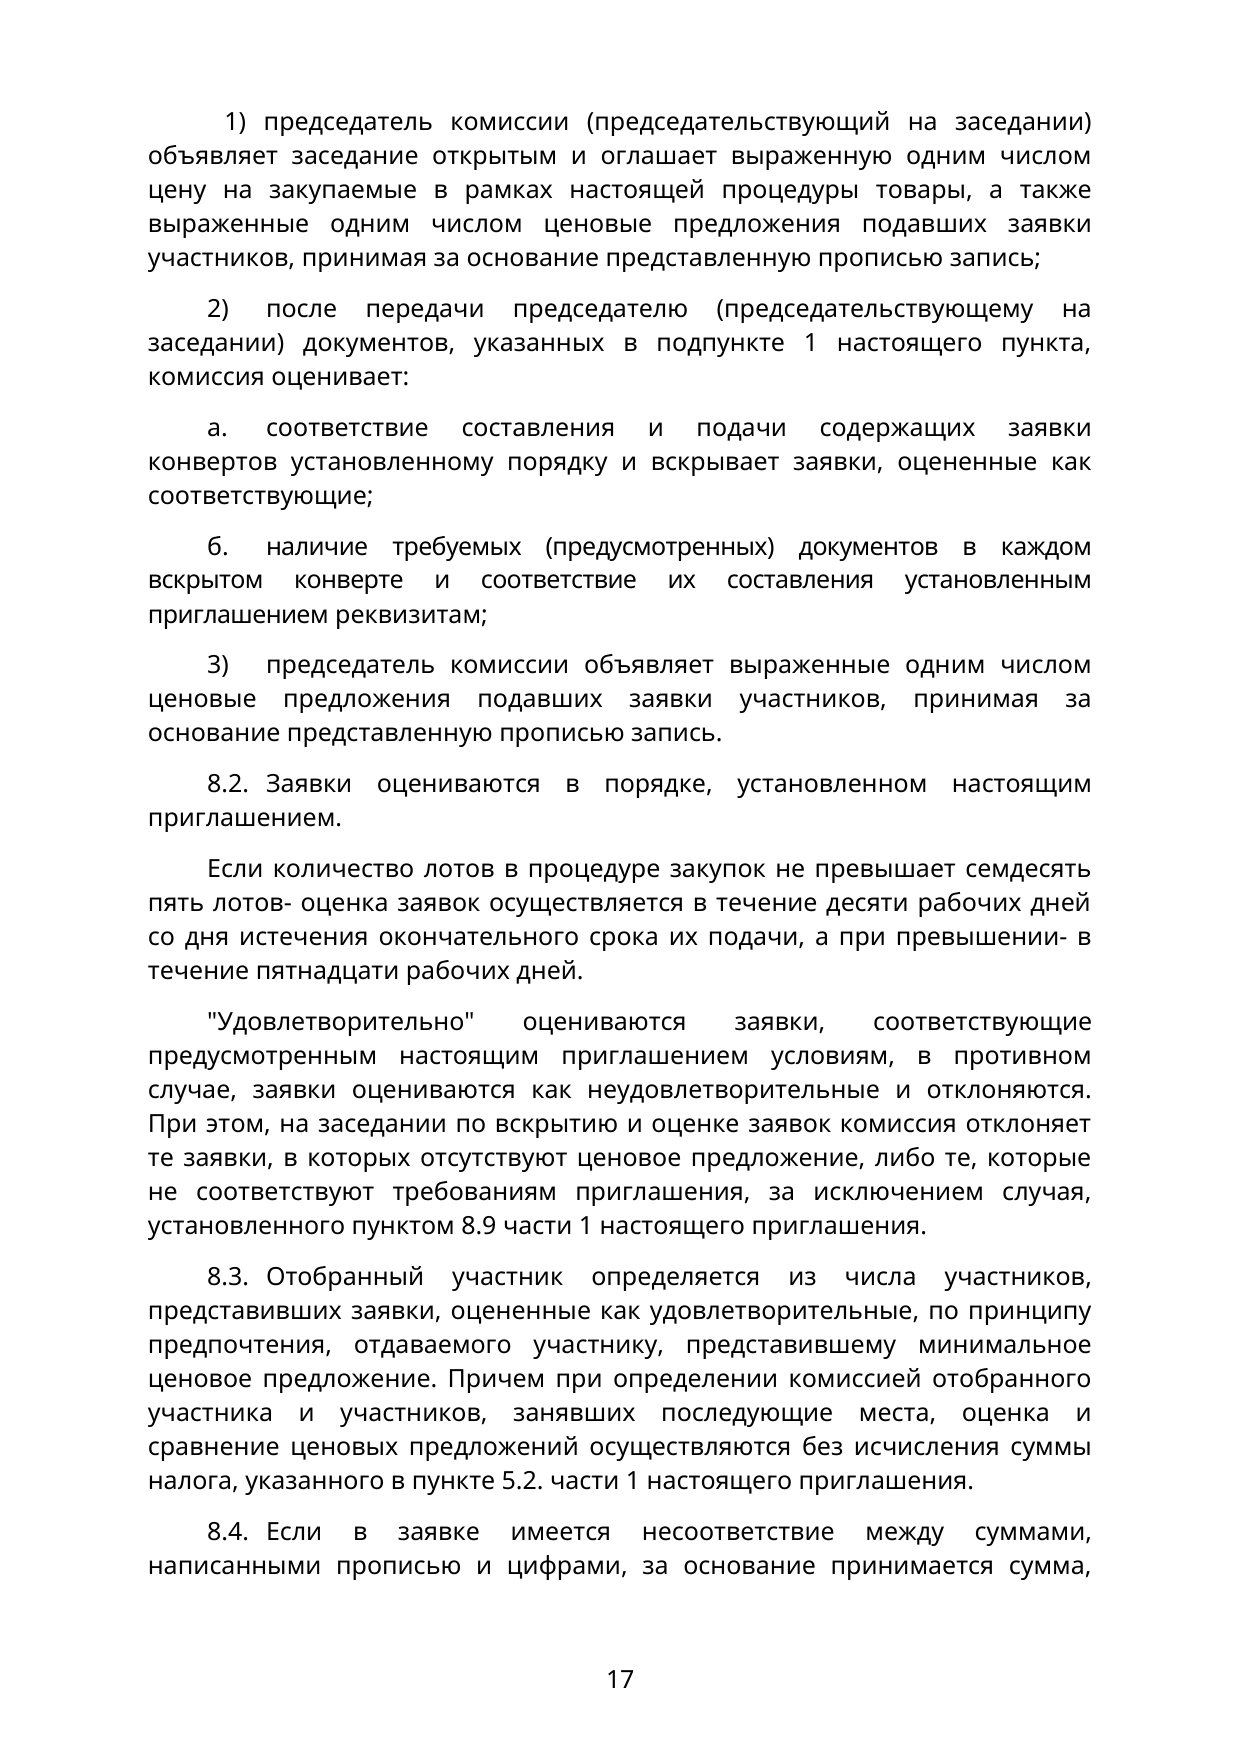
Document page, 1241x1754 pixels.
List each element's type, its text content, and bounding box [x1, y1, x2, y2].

text 8.3. Отобранный участник определяется из числа участников, представивших заявки, оцененные как удовлетворительные, по принципу предпочтения, отдаваемого участнику, представившему минимальное ценовое предложение. Причем при определении комиссией отобранного участника и участников, занявших последующие места, оценка и сравнение ценовых предложений осуществляются без исчисления суммы налога, указанного в пункте 5.2. части 1 настоящего приглашения. [148, 1259, 1092, 1497]
text 3) председатель комиссии объявляет выраженные одним числом ценовые предложения подавших заявки участников, принимая за основание представленную прописью запись. [148, 647, 1092, 749]
text 8.2. Заявки оцениваются в порядке, установленном настоящим приглашением. [148, 766, 1092, 834]
text Если количество лотов в процедуре закупок не превышает семдесять пять лотов- оценка заявок осуществляется в течение десяти рабочих дней со дня истечения окончательного срока их подачи, а при превышении- в течение пятнадцати рабочих дней. [148, 851, 1092, 987]
text 2) после передачи председателю (председательствующему на заседании) документов, указанных в подпункте 1 настоящего пункта, комиссия оценивает: [148, 290, 1092, 393]
text "Удовлетворительно" оцениваются заявки, соответствующие предусмотренным настоящим приглашением условиям, в противном случае, заявки оцениваются как неудовлетворительные и отклоняются. При этом, на заседании по вскрытию и оценке заявок комиссия отклоняет те заявки, в которых отсутствуют ценовое предложение, либо те, которые не соответствуют требованиям приглашения, за исключением случая, установленного пунктом 8.9 части 1 настоящего приглашения. [148, 1003, 1092, 1242]
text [148, 1514, 1092, 1582]
text а. соответствие составления и подачи содержащих заявки конвертов установленному порядку и вскрывает заявки, оцененные как соответствующие; [148, 409, 1092, 511]
text б. наличие требуемых (предусмотренных) документов в каждом вскрытом конверте и соответствие их составления установленным приглашением реквизитам; [148, 528, 1092, 630]
text 1) председатель комиссии (председательствующий на заседании) объявляет заседание открытым и оглашает выраженную одним числом цену на закупаемые в рамках настоящей процедуры товары, а также выраженные одним числом ценовые предложения подавших заявки участников, принимая за основание представленную прописью запись; [148, 103, 1092, 274]
